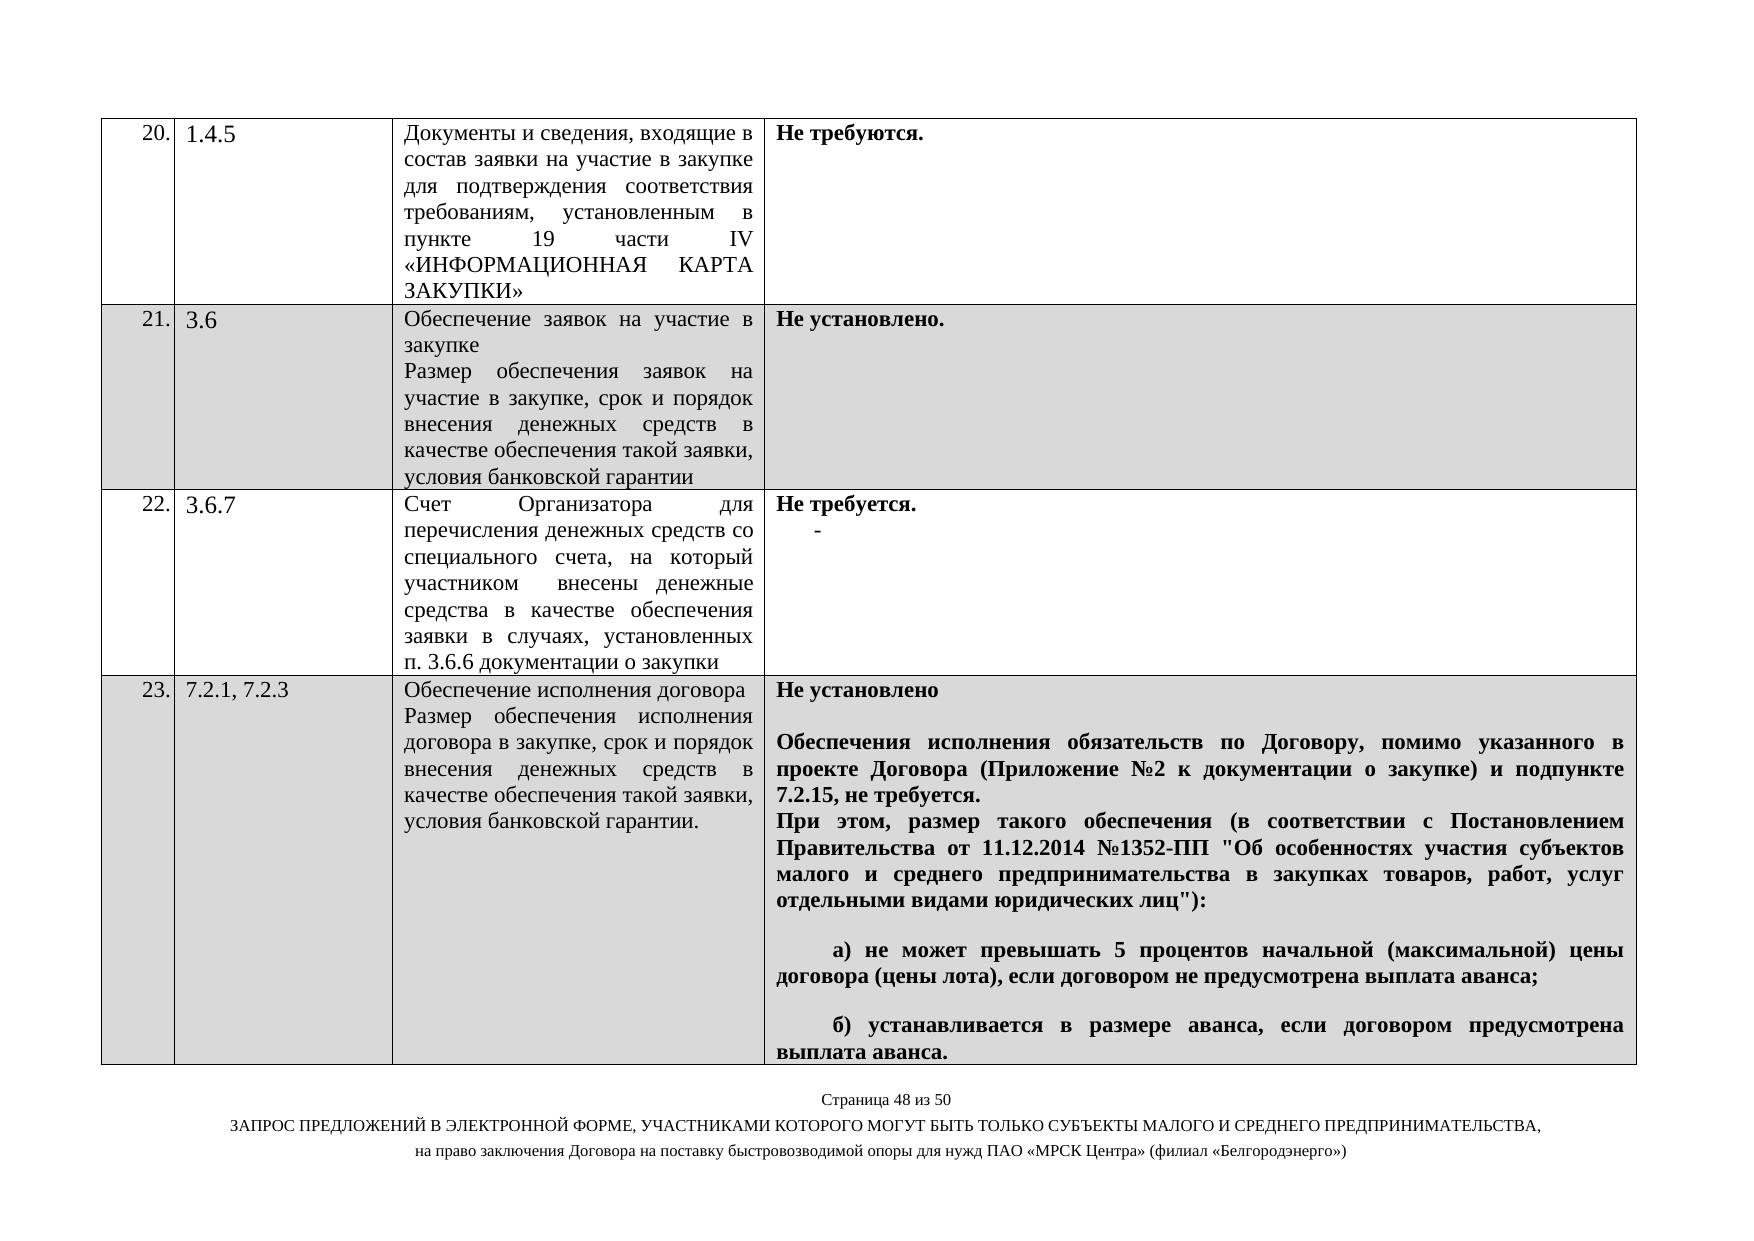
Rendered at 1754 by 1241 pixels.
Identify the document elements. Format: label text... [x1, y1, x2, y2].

table_cell [102, 490, 174, 675]
table_cell [102, 119, 174, 304]
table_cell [393, 676, 764, 1064]
table_cell 7.2.1, 7.2.3 [175, 676, 392, 1064]
table_cell Не требуются. [765, 119, 1636, 304]
table_cell [102, 676, 174, 1064]
table_cell Обеспечение заявок на участие в закупке Размер обеспечения заявок на участие в закупке, срок и порядок внесения денежных средств в качестве обеспечения такой заявки, условия банковской гарантии [393, 305, 764, 489]
table_cell Документы и сведения, входящие в состав заявки на участие в закупке для подтверждения соответствия требованиям, установленным в пункте 19 части IV «ИНФОРМАЦИОННАЯ КАРТА ЗАКУПКИ» [393, 119, 764, 304]
table_cell 3.6 [175, 305, 392, 489]
table_cell Счет Организатора для перечисления денежных средств со специального счета, на который участником внесены денежные средства в качестве обеспечения заявки в случаях, установленных п. 3.6.6 документации о закупки [393, 490, 764, 675]
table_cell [765, 676, 1636, 1064]
table_cell Не установлено. [765, 305, 1636, 489]
table_cell 3.6.7 [175, 490, 392, 675]
table_cell Не требуется. [765, 490, 1636, 675]
table_cell 1.4.5 [175, 119, 392, 304]
table_cell [102, 305, 174, 489]
